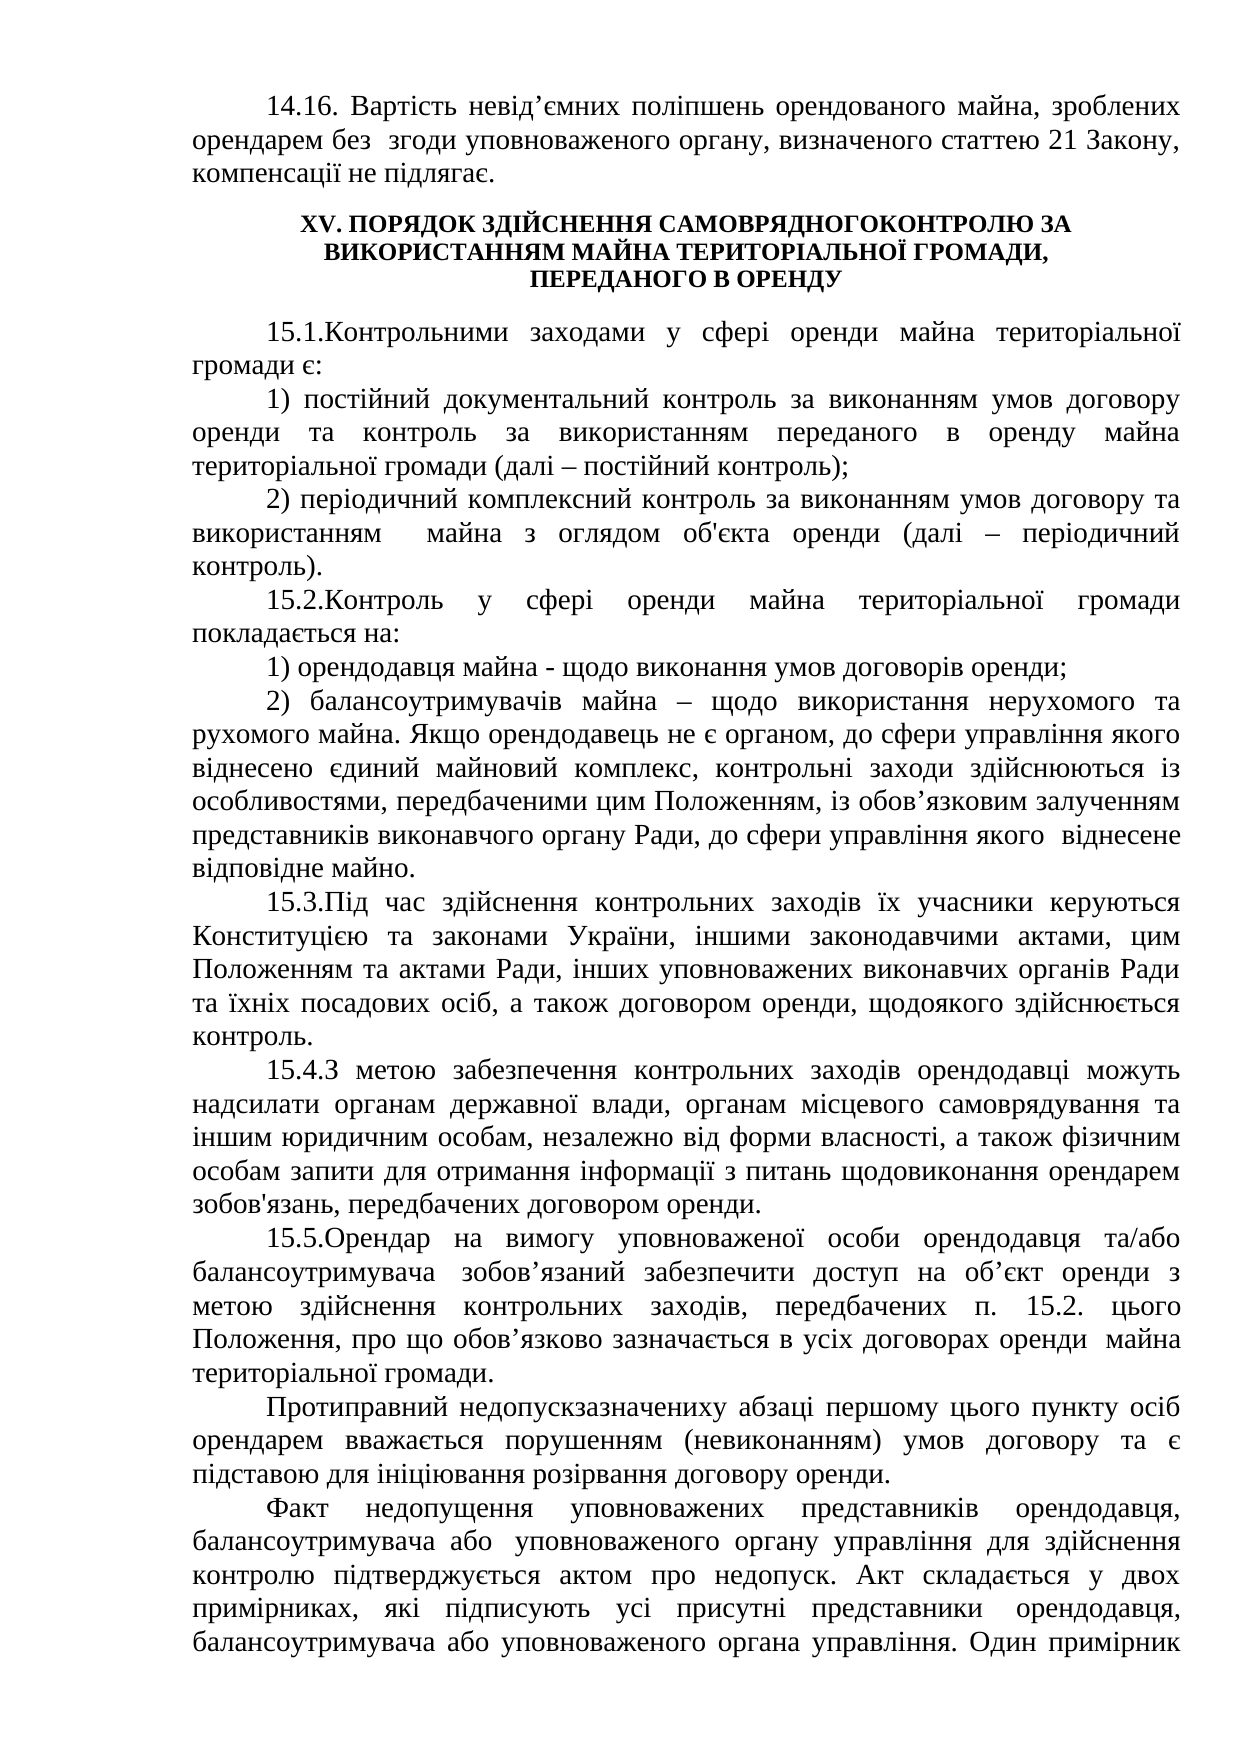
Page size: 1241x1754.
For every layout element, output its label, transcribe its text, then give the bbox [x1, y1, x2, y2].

text 15.4.З метою забезпечення контрольних заходів орендодавці можуть надсилати органам державної влади, органам місцевого самоврядування та іншим юридичним особам, незалежно від форми власності, а також фізичним особам запити для отримання інформації з питань щодовиконання орендарем зобов'язань, передбачених договором оренди. [192, 1052, 1181, 1220]
text 2) балансоутримувачів майна – щодо використання нерухомого та рухомого майна. Якщо орендодавець не є органом, до сфери управління якого віднесено єдиний майновий комплекс, контрольні заходи здійснюються із особливостями, передбаченими цим Положенням, із обов’язковим залученням представників виконавчого органу Ради, до сфери управління якого віднесене відповідне майно. [192, 683, 1181, 884]
text 15.2.Контроль у сфері оренди майна територіальної громади покладається на: [192, 582, 1181, 649]
text Протиправний недопускзазначениху абзаці першому цього пункту осіб орендарем вважається порушенням (невиконанням) умов договору та є підставою для ініціювання розірвання договору оренди. [192, 1389, 1181, 1489]
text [192, 1490, 1181, 1657]
text 2) періодичний комплексний контроль за виконанням умов договору та використанням майна з оглядом об'єкта оренди (далі – періодичний контроль). [192, 481, 1181, 582]
text 14.16. Вартість невід’ємних поліпшень орендованого майна, зроблених орендарем без згоди уповноваженого органу, визначеного статтею 21 Закону, компенсації не підлягає. [192, 88, 1181, 189]
text 15.1.Контрольними заходами у сфері оренди майна територіальної громади є: [192, 314, 1181, 381]
text 15.5.Орендар на вимогу уповноваженої особи орендодавця та/або балансоутримувача зобов’язаний забезпечити доступ на об’єкт оренди з метою здійснення контрольних заходів, передбачених п. 15.2. цього Положення, про що обов’язково зазначається в усіх договорах оренди майна територіальної громади. [192, 1221, 1181, 1388]
text 15.3.Під час здійснення контрольних заходів їх учасники керуються Конституцією та законами України, іншими законодавчими актами, цим Положенням та актами Ради, інших уповноважених виконавчих органів Ради та їхніх посадових осіб, а також договором оренди, щодоякого здійснюється контроль. [192, 884, 1181, 1052]
text 1) постійний документальний контроль за виконанням умов договору оренди та контроль за використанням переданого в оренду майна територіальної громади (далі – постійний контроль); [192, 381, 1181, 481]
text 1) орендодавця майна - щодо виконання умов договорів оренди; [192, 649, 1181, 683]
text XV. ПОРЯДОК ЗДІЙСНЕННЯ САМОВРЯДНОГОКОНТРОЛЮ ЗА ВИКОРИСТАННЯМ МАЙНА ТЕРИТОРІАЛЬНОЇ ГРОМАДИ, ПЕРЕДАНОГО В ОРЕНДУ [281, 211, 1092, 293]
